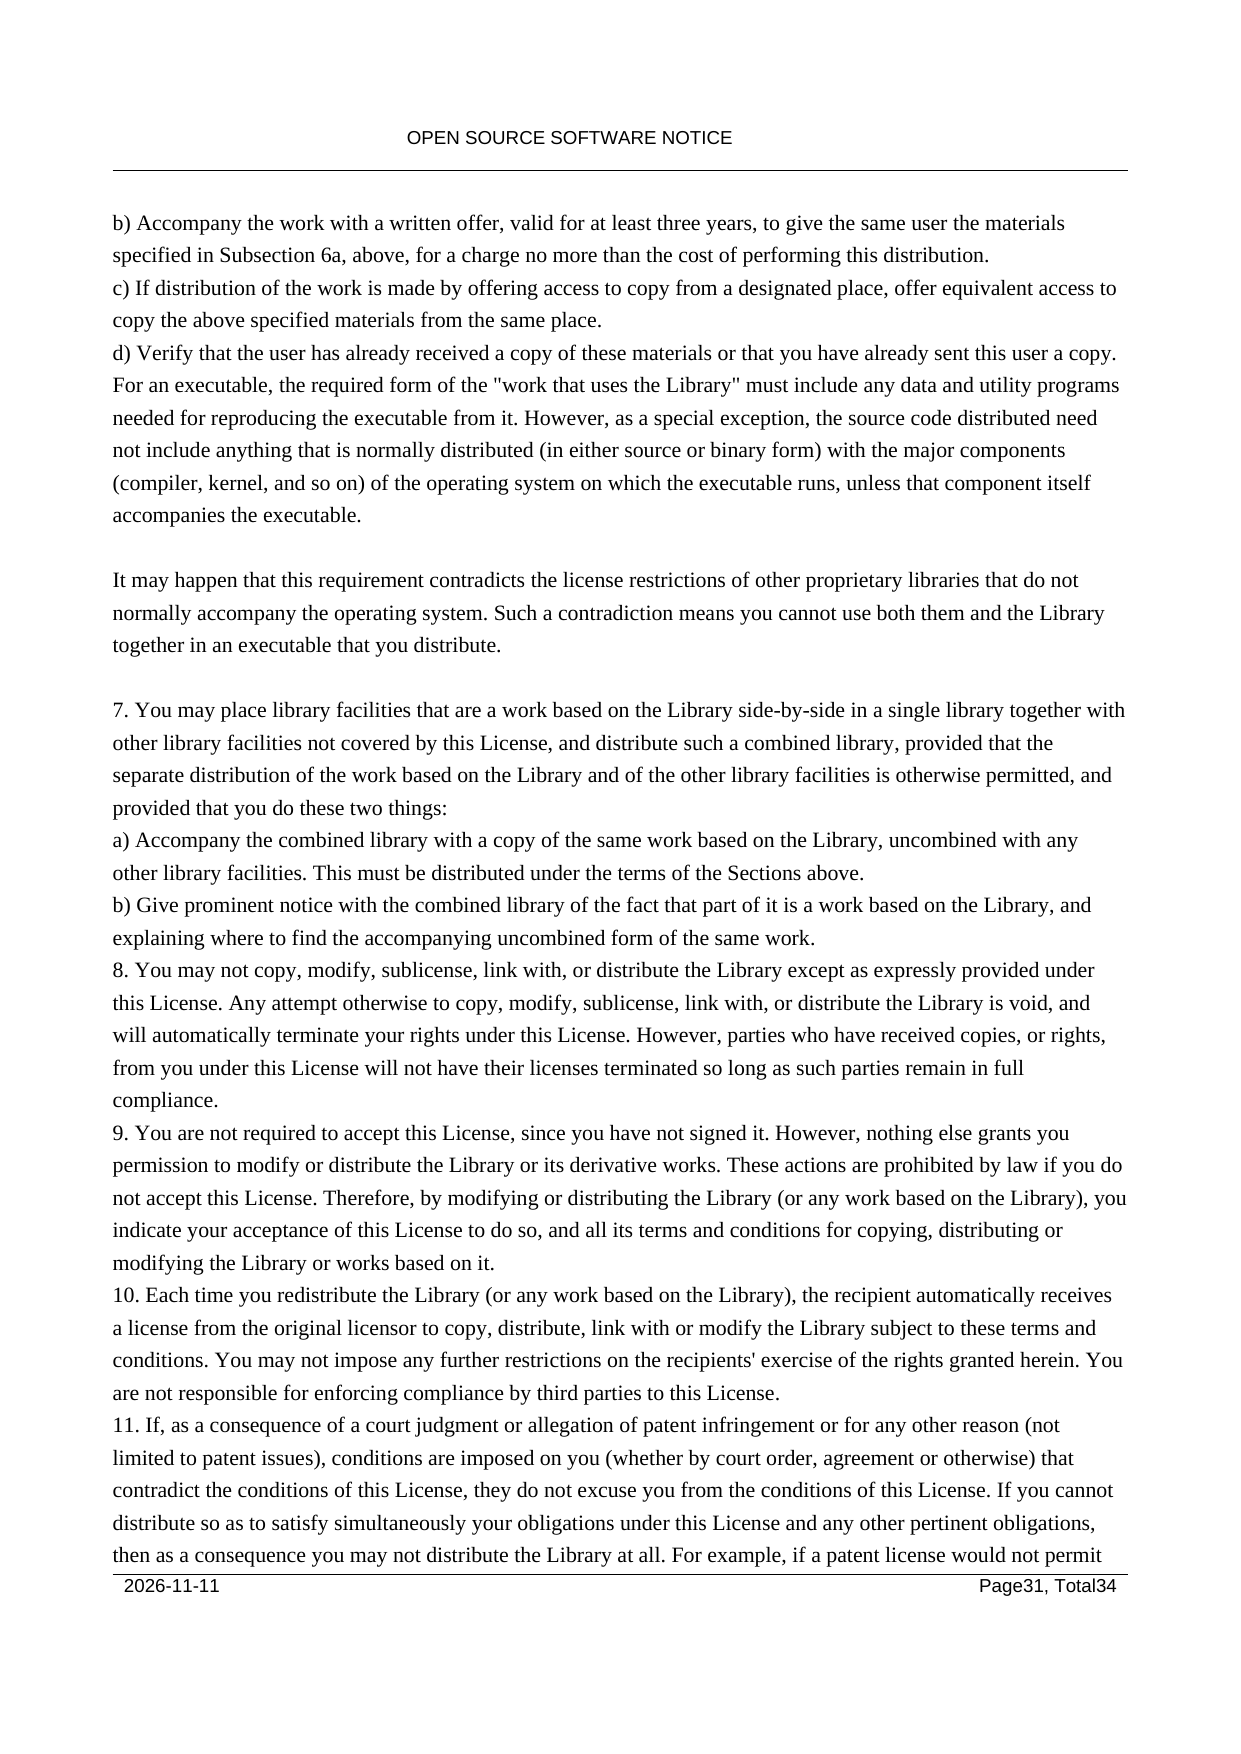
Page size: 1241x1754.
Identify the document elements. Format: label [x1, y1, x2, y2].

text [112, 206, 1128, 1571]
